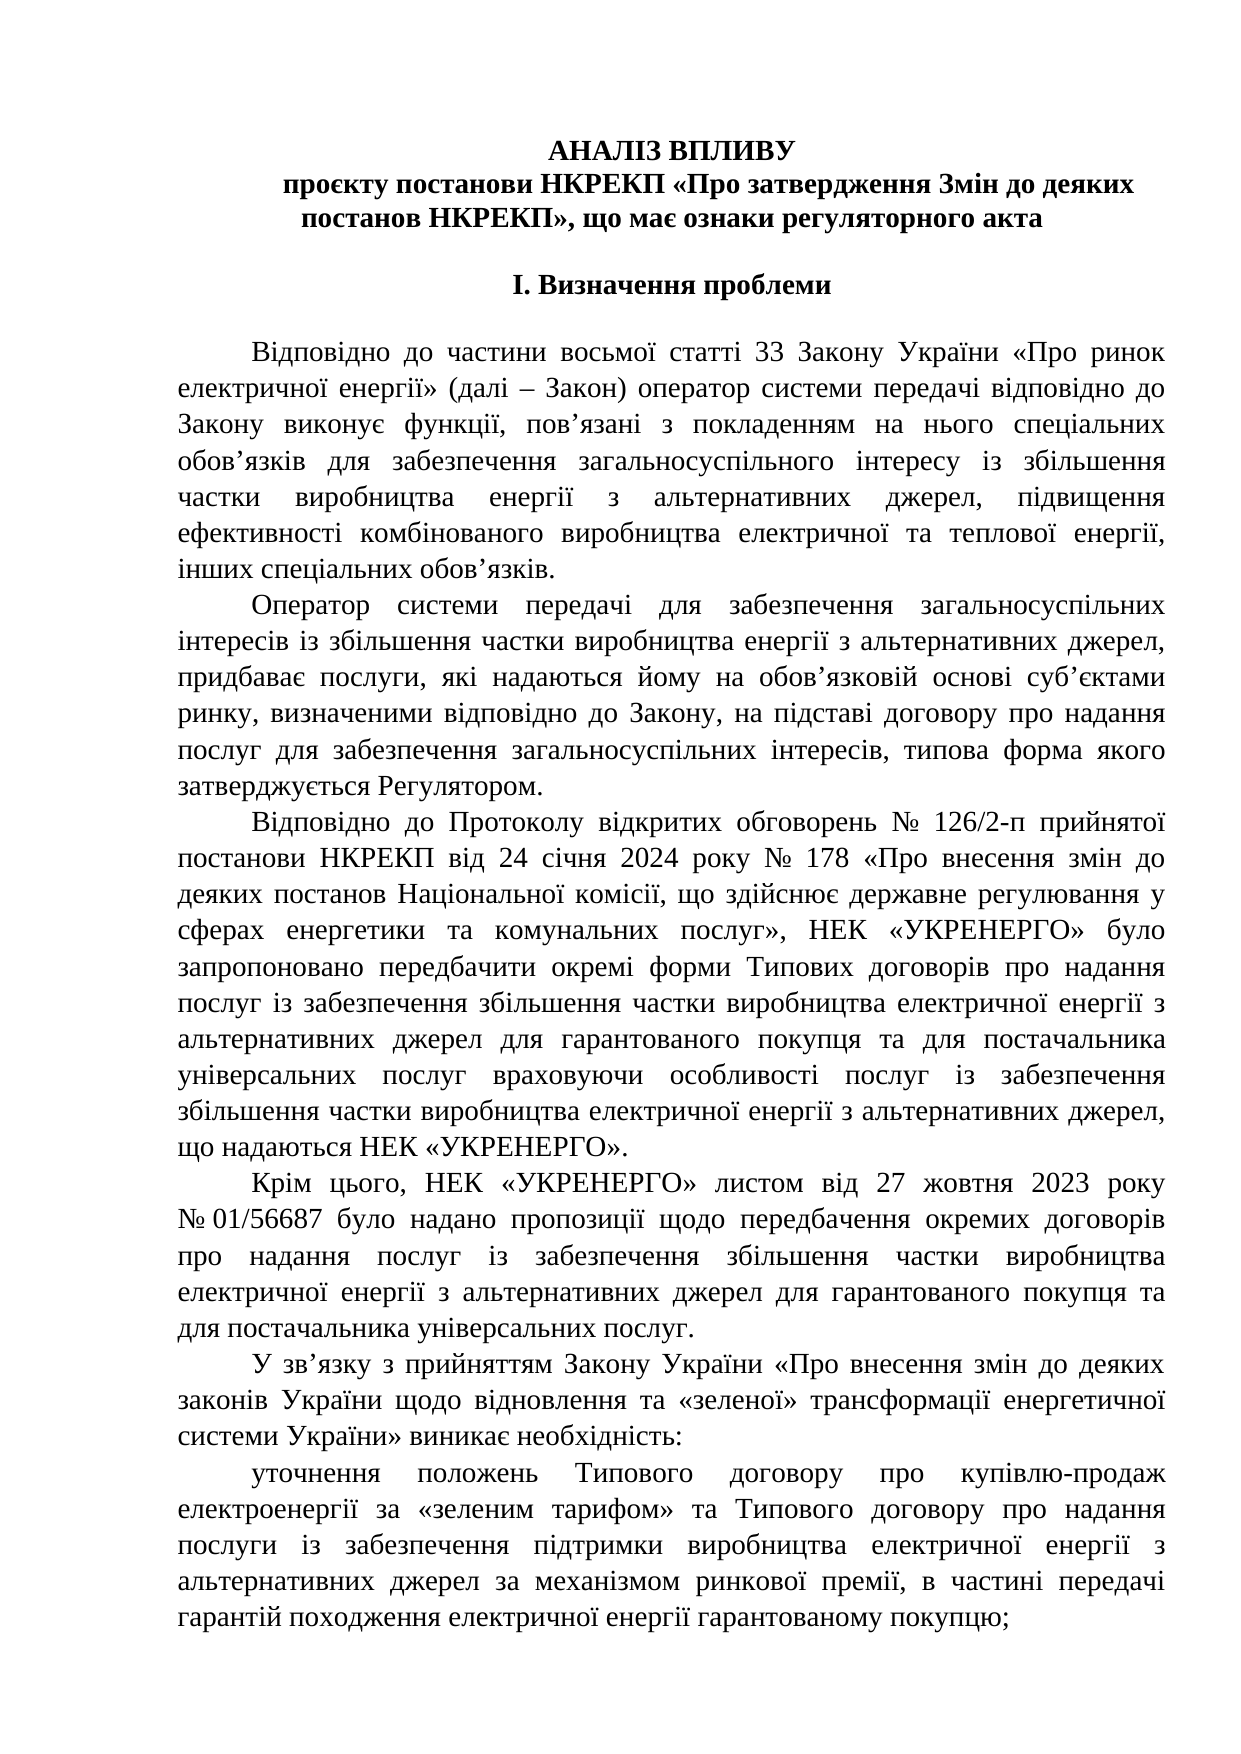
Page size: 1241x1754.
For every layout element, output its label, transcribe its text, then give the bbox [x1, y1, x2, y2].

title АНАЛІЗ ВПЛИВУ [177, 133, 1166, 166]
text Оператор системи передачі для забезпечення загальносуспільних інтересів із збільшення частки виробництва енергії з альтернативних джерел, придбаває послуги, які надаються йому на обов’язковій основі суб’єктами ринку, визначеними відповідно до Закону, на підставі договору про надання послуг для забезпечення загальносуспільних інтересів, типова форма якого затверджується Регулятором. [177, 587, 1166, 801]
text Крім цього, НЕК «УКРЕНЕРГО» листом від 27 жовтня 2023 року № 01/56687 було надано пропозиції щодо передбачення окремих договорів про надання послуг із забезпечення збільшення частки виробництва електричної енергії з альтернативних джерел для гарантованого покупця та для постачальника універсальних послуг. [177, 1166, 1166, 1344]
text Відповідно до Протоколу відкритих обговорень № 126/2-п прийнятої постанови НКРЕКП від 24 січня 2024 року № 178 «Про внесення змін до деяких постанов Національної комісії, що здійснює державне регулювання у сферах енергетики та комунальних послуг», НЕК «УКРЕНЕРГО» було запропоновано передбачити окремі форми Типових договорів про надання послуг із забезпечення збільшення частки виробництва електричної енергії з альтернативних джерел для гарантованого покупця та для постачальника універсальних послуг враховуючи особливості послуг із забезпечення збільшення частки виробництва електричної енергії з альтернативних джерел, що надаються НЕК «УКРЕНЕРГО». [177, 804, 1166, 1163]
text У зв’язку з прийняттям Закону України «Про внесення змін до деяких законів України щодо відновлення та «зеленої» трансформації енергетичної системи України» виникає необхідність: [177, 1346, 1166, 1452]
title проєкту постанови НКРЕКП «Про затвердження Змін до деяких постанов НКРЕКП», що має ознаки регуляторного акта [177, 166, 1166, 233]
text уточнення положень Типового договору про купівлю-продаж електроенергії за «зеленим тарифом» та Типового договору про надання послуги із забезпечення підтримки виробництва електричної енергії з альтернативних джерел за механізмом ринкової премії, в частині передачі гарантій походження електричної енергії гарантованому покупцю; [177, 1455, 1166, 1633]
text I. Визначення проблеми [177, 267, 1166, 301]
text Відповідно до частини восьмої статті 33 Закону України «Про ринок електричної енергії» (далі – Закон) оператор системи передачі відповідно до Закону виконує функції, пов’язані з покладенням на нього спеціальних обов’язків для забезпечення загальносуспільного інтересу із збільшення частки виробництва енергії з альтернативних джерел, підвищення ефективності комбінованого виробництва електричної та теплової енергії, інших спеціальних обов’язків. [177, 334, 1166, 584]
